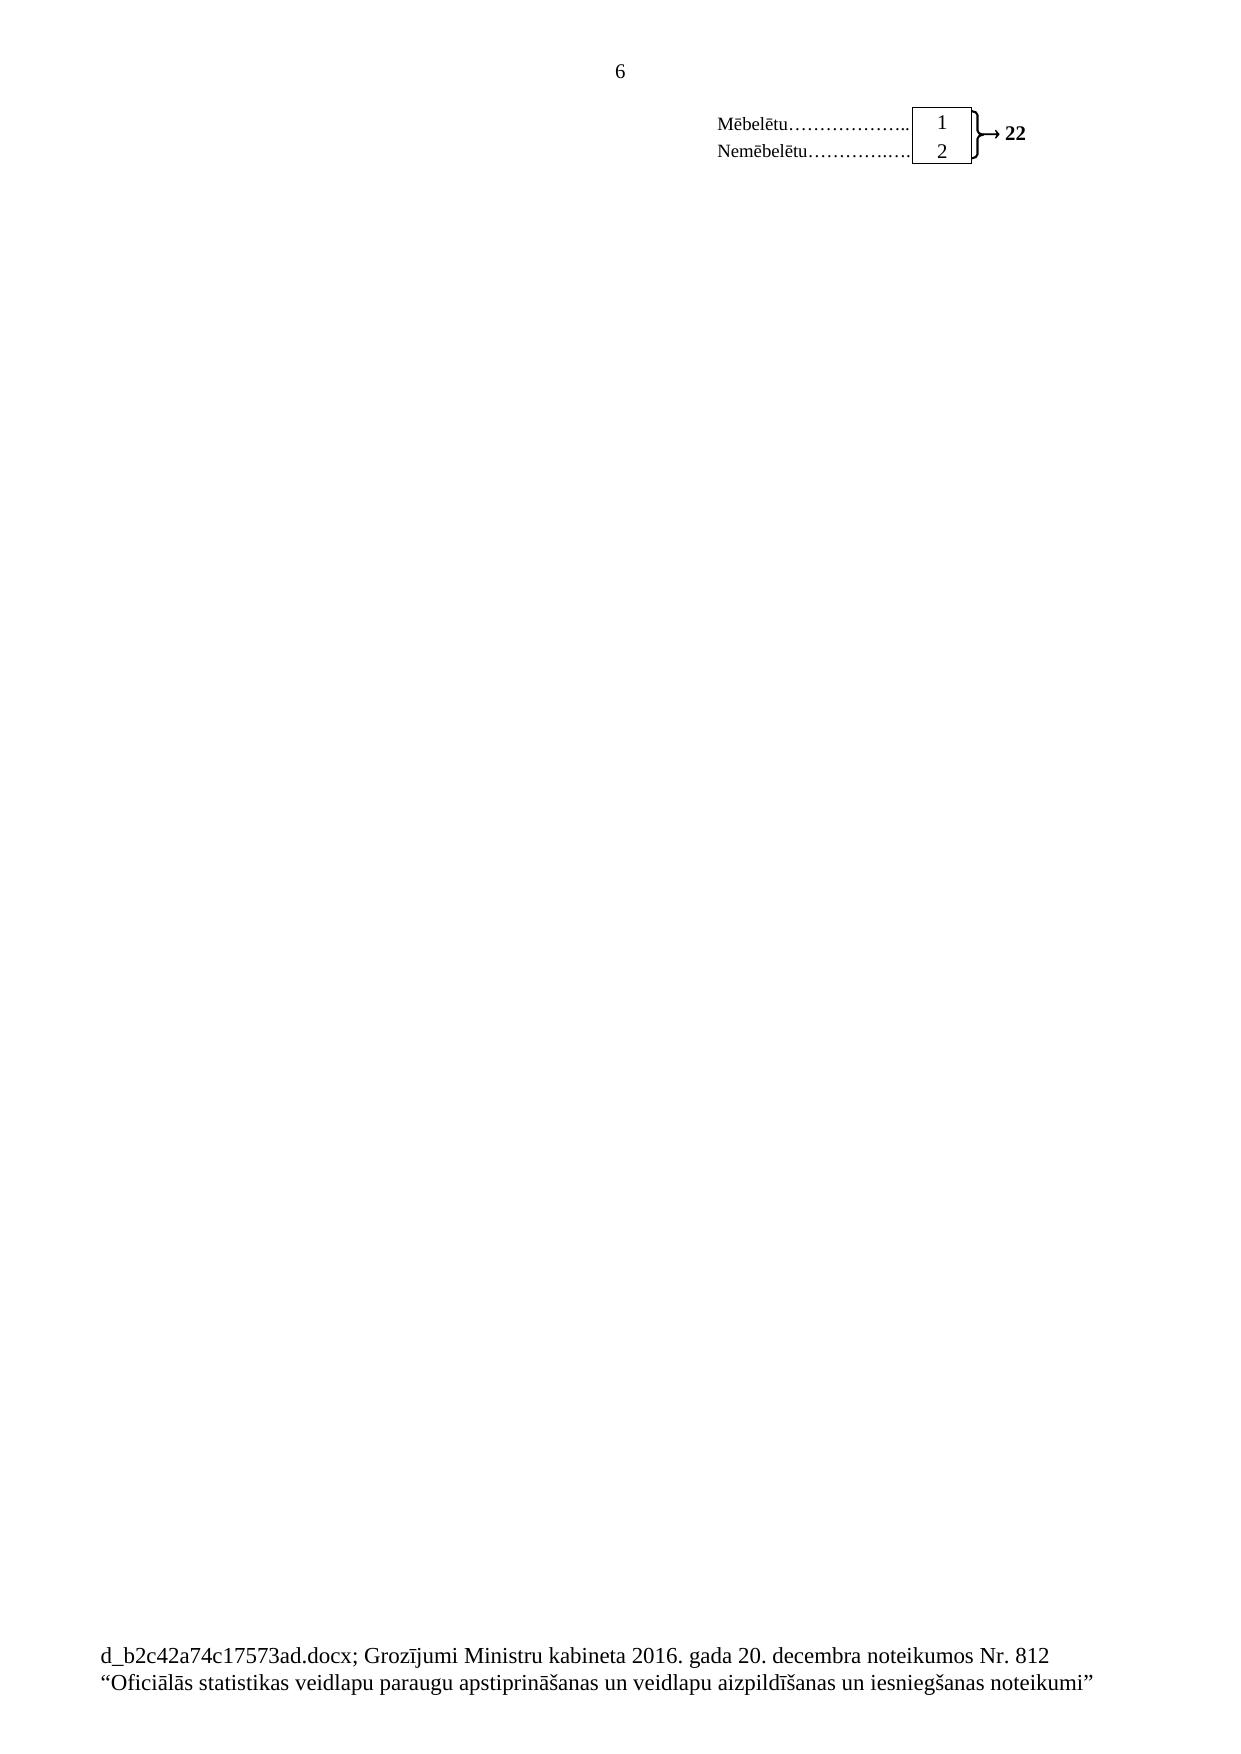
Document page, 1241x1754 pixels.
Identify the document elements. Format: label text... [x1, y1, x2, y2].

table_cell 1 2 [913, 108, 971, 163]
table_cell Mēbelētu……………….. Nemēbelētu………….…. [706, 107, 912, 163]
table_cell 22 [972, 107, 1060, 163]
